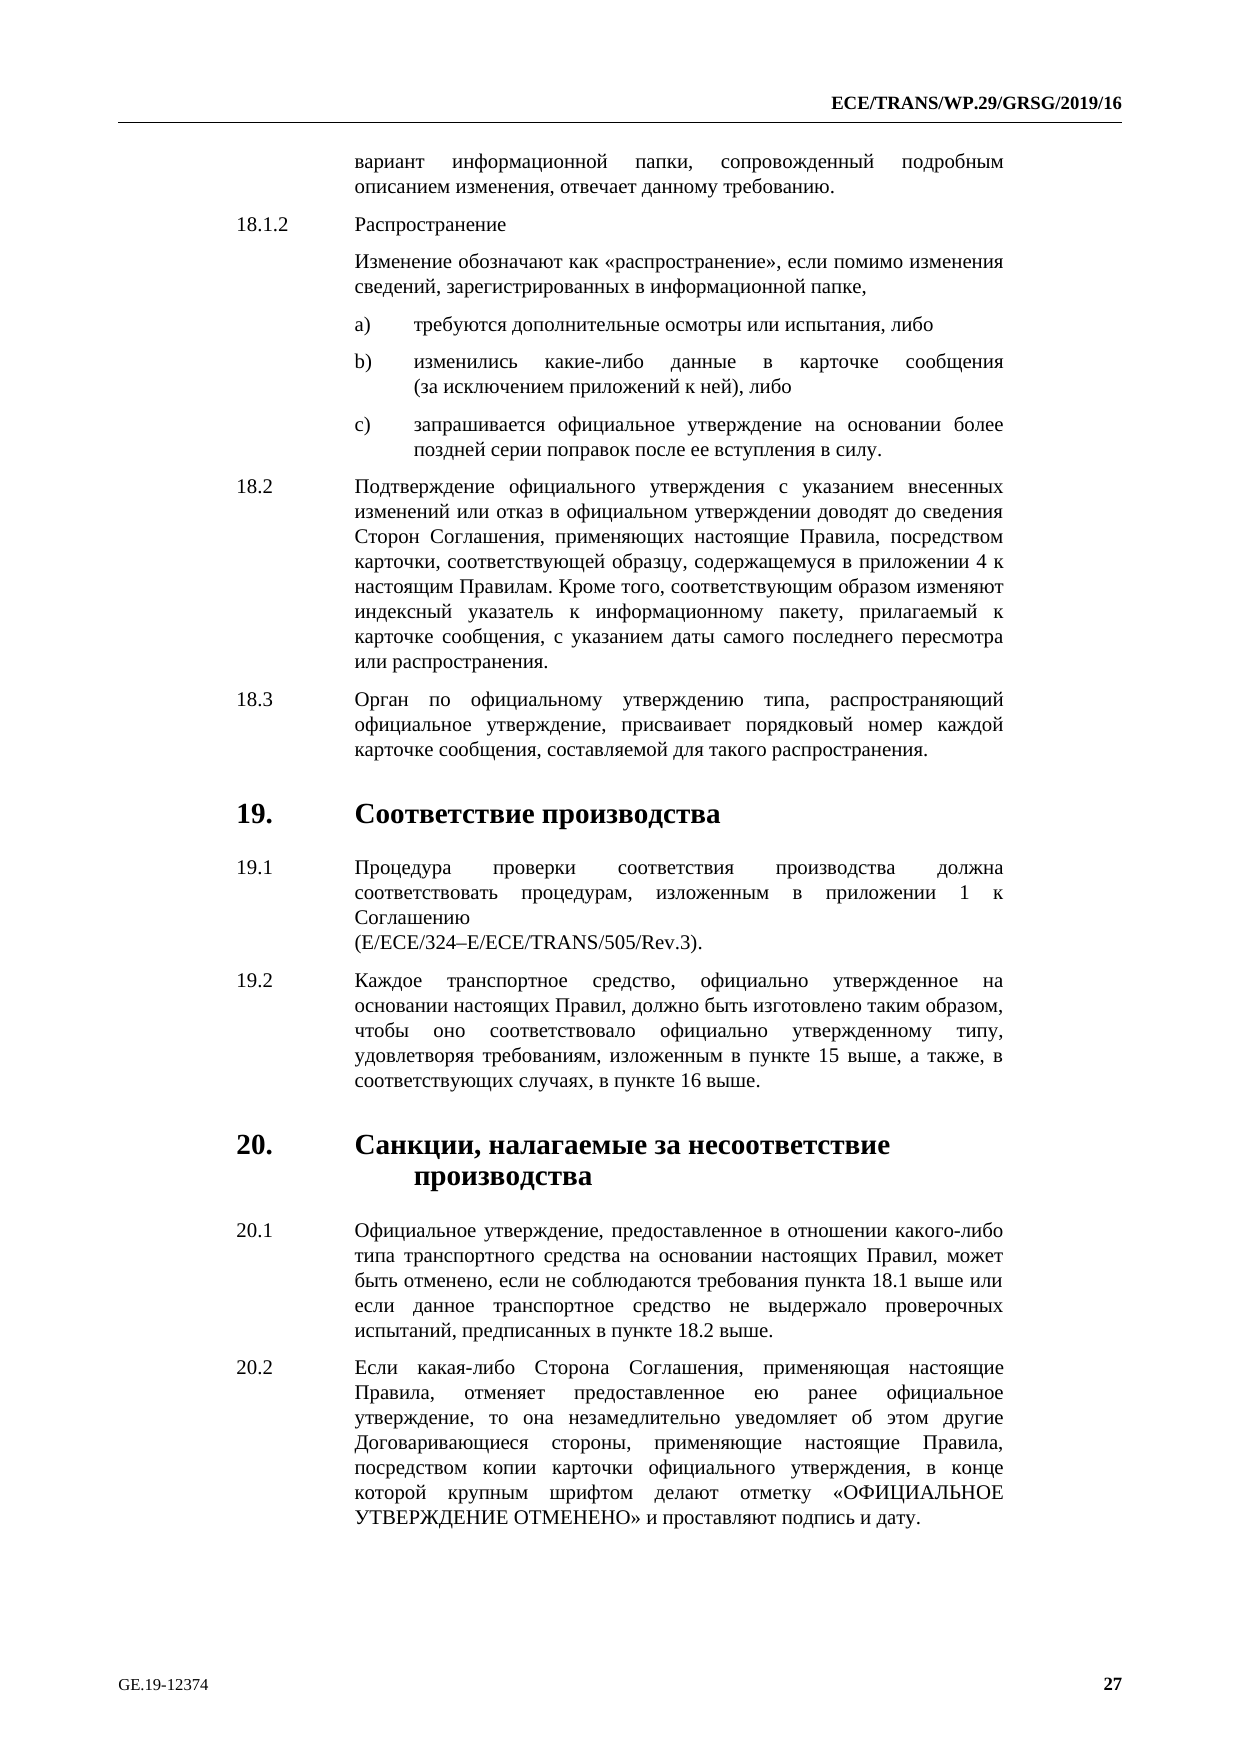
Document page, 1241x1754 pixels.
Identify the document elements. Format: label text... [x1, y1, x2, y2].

text а) требуются дополнительные осмотры или испытания, либо [236, 311, 1004, 336]
text 20. Санкции, налагаемые за несоответствие производства [118, 1129, 1004, 1192]
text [236, 148, 1004, 198]
text 19.1 Процедура проверки соответствия производства должна соответствовать процедурам, изложенным в приложении 1 к Соглашению (E/ECE/324–E/ECE/TRANS/505/Rev.3). [236, 854, 1004, 954]
text 19.2 Каждое транспортное средство, официально утвержденное на основании настоящих Правил, должно быть изготовлено таким образом, чтобы оно соответствовало официально утвержденному типу, удовлетворяя требованиям, изложенным в пункте 15 выше, а также, в соответствующих случаях, в пункте 16 выше. [236, 967, 1004, 1092]
text Изменение обозначают как «распространение», если помимо изменения сведений, зарегистрированных в информационной папке, [236, 248, 1004, 298]
text 19. Соответствие производства [118, 798, 1004, 829]
text с) запрашивается официальное утверждение на основании более поздней серии поправок после ее вступления в силу. [236, 411, 1004, 461]
text 18.2 Подтверждение официального утверждения с указанием внесенных изменений или отказ в официальном утверждении доводят до сведения Сторон Соглашения, применяющих настоящие Правила, посредством карточки, соответствующей образцу, содержащемуся в приложении 4 к настоящим Правилам. Кроме того, соответствующим образом изменяют индексный указатель к информационному пакету, прилагаемый к карточке сообщения, с указанием даты самого последнего пересмотра или распространения. [236, 473, 1004, 673]
text b) изменились какие-либо данные в карточке сообщения (за исключением приложений к ней), либо [236, 348, 1004, 398]
text 20.2 Если какая-либо Сторона Соглашения, применяющая настоящие Правила, отменяет предоставленное ею ранее официальное утверждение, то она незамедлительно уведомляет об этом другие Договаривающиеся стороны, применяющие настоящие Правила, посредством копии карточки официального утверждения, в конце которой крупным шрифтом делают отметку «ОФИЦИАЛЬНОЕ УТВЕРЖДЕНИЕ ОТМЕНЕНО» и проставляют подпись и дату. [236, 1354, 1004, 1529]
text 18.3 Орган по официальному утверждению типа, распространяющий официальное утверждение, присваивает порядковый номер каждой карточке сообщения, составляемой для такого распространения. [236, 686, 1004, 761]
text 20.1 Официальное утверждение, предоставленное в отношении какого-либо типа транспортного средства на основании настоящих Правил, может быть отменено, если не соблюдаются требования пункта 18.1 выше или если данное транспортное средство не выдержало проверочных испытаний, предписанных в пункте 18.2 выше. [236, 1217, 1004, 1342]
text 18.1.2 Распространение [236, 211, 1004, 236]
